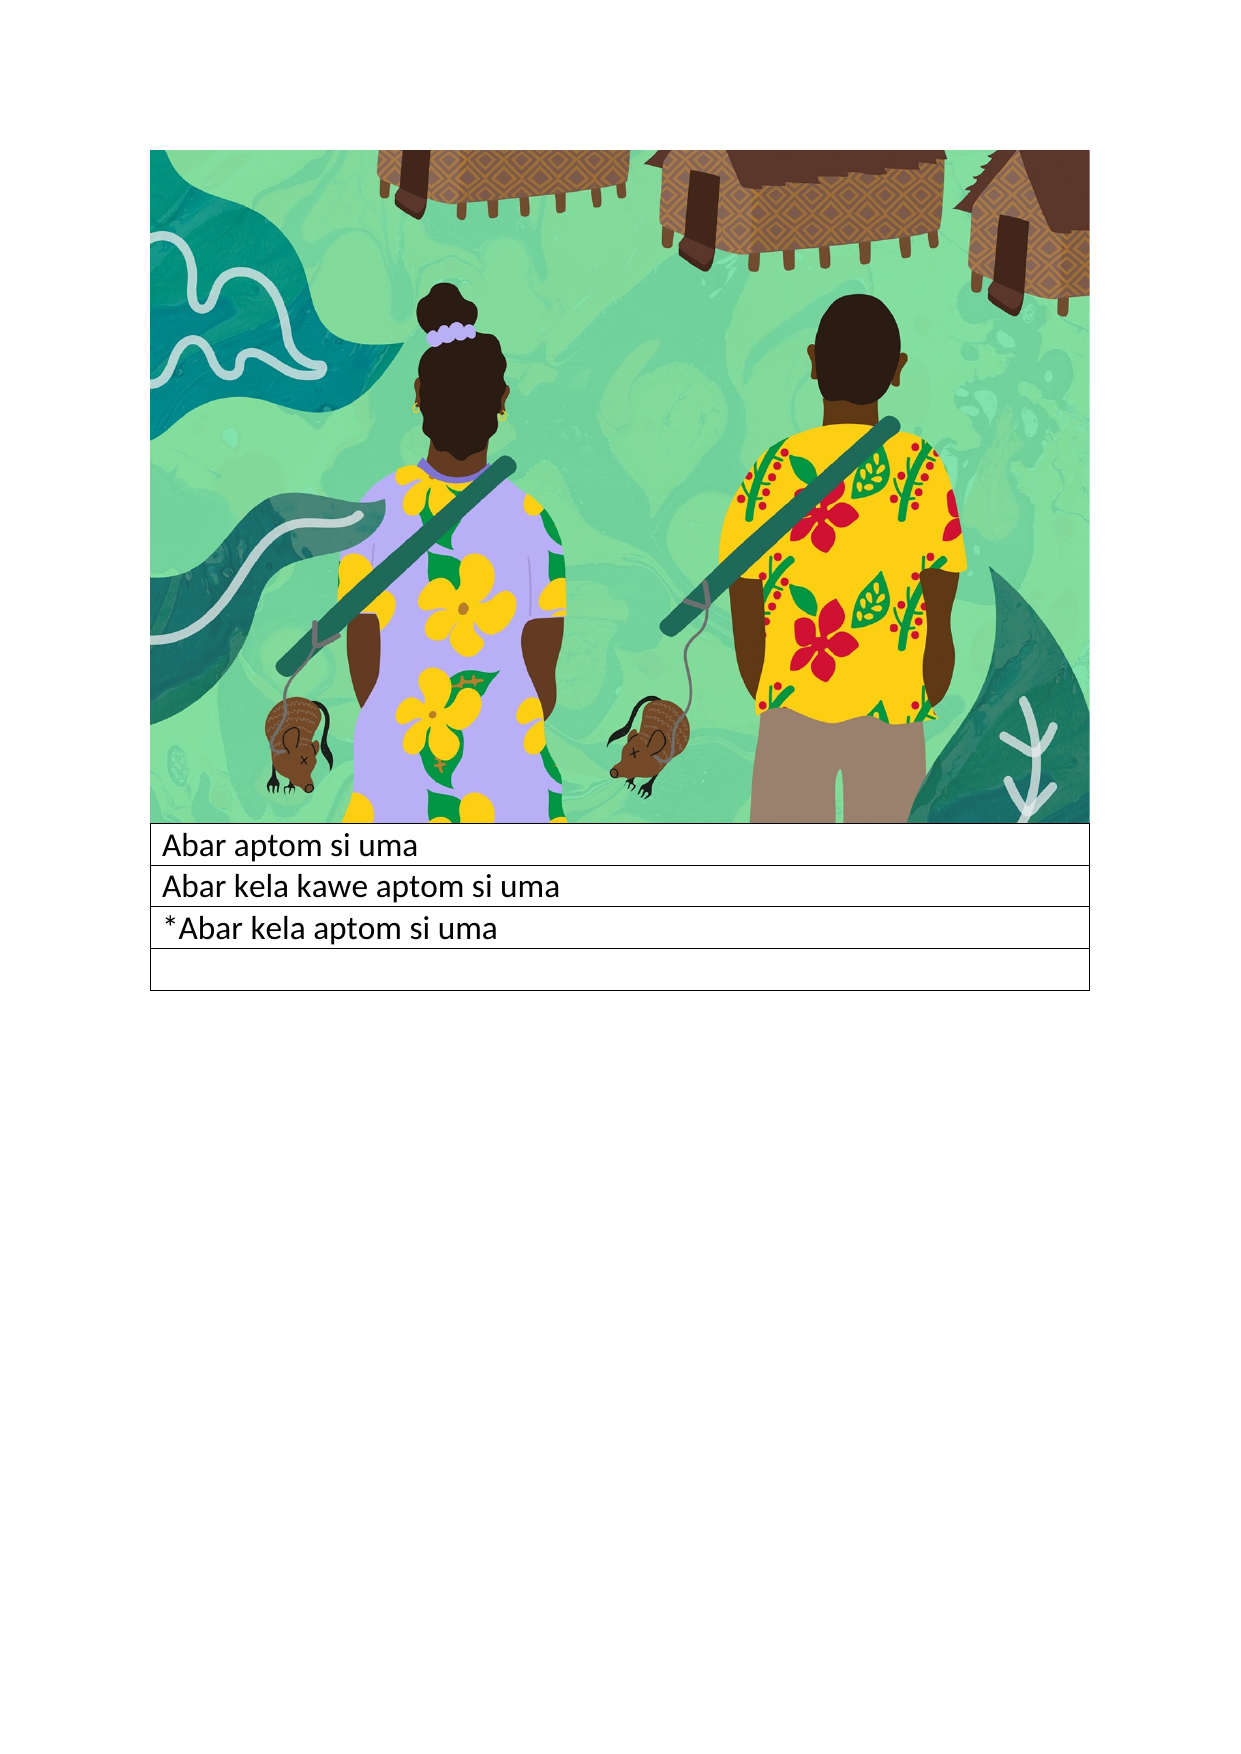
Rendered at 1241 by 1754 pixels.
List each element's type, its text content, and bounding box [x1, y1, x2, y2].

table_header Abar aptom si uma [151, 824, 1089, 864]
picture [150, 150, 1090, 823]
table_cell Abar kela kawe aptom si uma [151, 866, 1089, 906]
table_cell [151, 949, 1089, 990]
table_cell *Abar kela aptom si uma [151, 907, 1089, 948]
